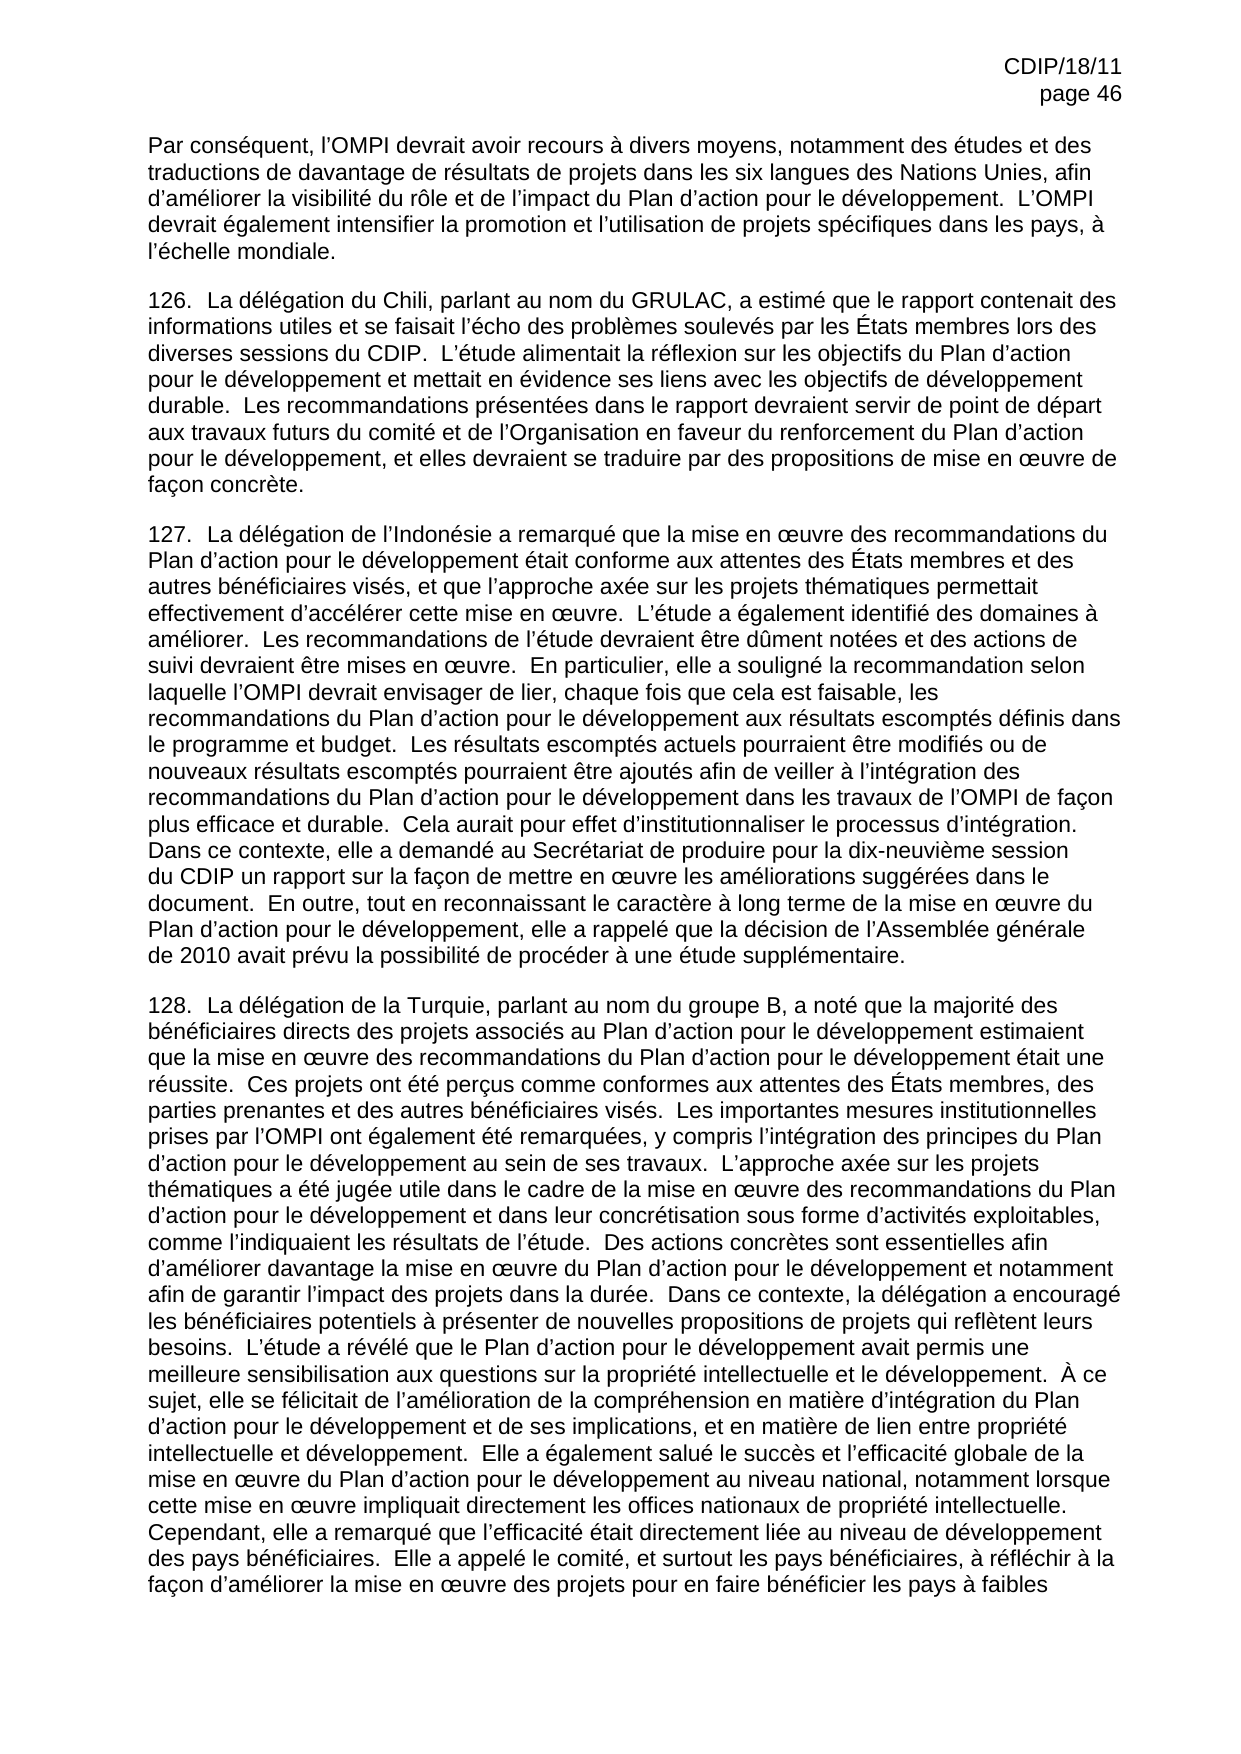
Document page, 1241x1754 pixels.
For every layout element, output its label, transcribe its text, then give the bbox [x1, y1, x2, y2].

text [148, 992, 1122, 1598]
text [148, 132, 1122, 264]
text La délégation du Chili, parlant au nom du GRULAC, a estimé que le rapport contenait des informations utiles et se faisait l’écho des problèmes soulevés par les États membres lors des diverses sessions du CDIP. L’étude alimentait la réflexion sur les objectifs du Plan d’action pour le développement et mettait en évidence ses liens avec les objectifs de développement durable. Les recommandations présentées dans le rapport devraient servir de point de départ aux travaux futurs du comité et de l’Organisation en faveur du renforcement du Plan d’action pour le développement, et elles devraient se traduire par des propositions de mise en œuvre de façon concrète. [148, 287, 1122, 498]
text La délégation de l’Indonésie a remarqué que la mise en œuvre des recommandations du Plan d’action pour le développement était conforme aux attentes des États membres et des autres bénéficiaires visés, et que l’approche axée sur les projets thématiques permettait effectivement d’accélérer cette mise en œuvre. L’étude a également identifié des domaines à améliorer. Les recommandations de l’étude devraient être dûment notées et des actions de suivi devraient être mises en œuvre. En particulier, elle a souligné la recommandation selon laquelle l’OMPI devrait envisager de lier, chaque fois que cela est faisable, les recommandations du Plan d’action pour le développement aux résultats escomptés définis dans le programme et budget. Les résultats escomptés actuels pourraient être modifiés ou de nouveaux résultats escomptés pourraient être ajoutés afin de veiller à l’intégration des recommandations du Plan d’action pour le développement dans les travaux de l’OMPI de façon plus efficace et durable. Cela aurait pour effet d’institutionnaliser le processus d’intégration. Dans ce contexte, elle a demandé au Secrétariat de produire pour la dix-neuvième session du CDIP un rapport sur la façon de mettre en œuvre les améliorations suggérées dans le document. En outre, tout en reconnaissant le caractère à long terme de la mise en œuvre du Plan d’action pour le développement, elle a rappelé que la décision de l’Assemblée générale de 2010 avait prévu la possibilité de procéder à une étude supplémentaire. [148, 521, 1122, 969]
